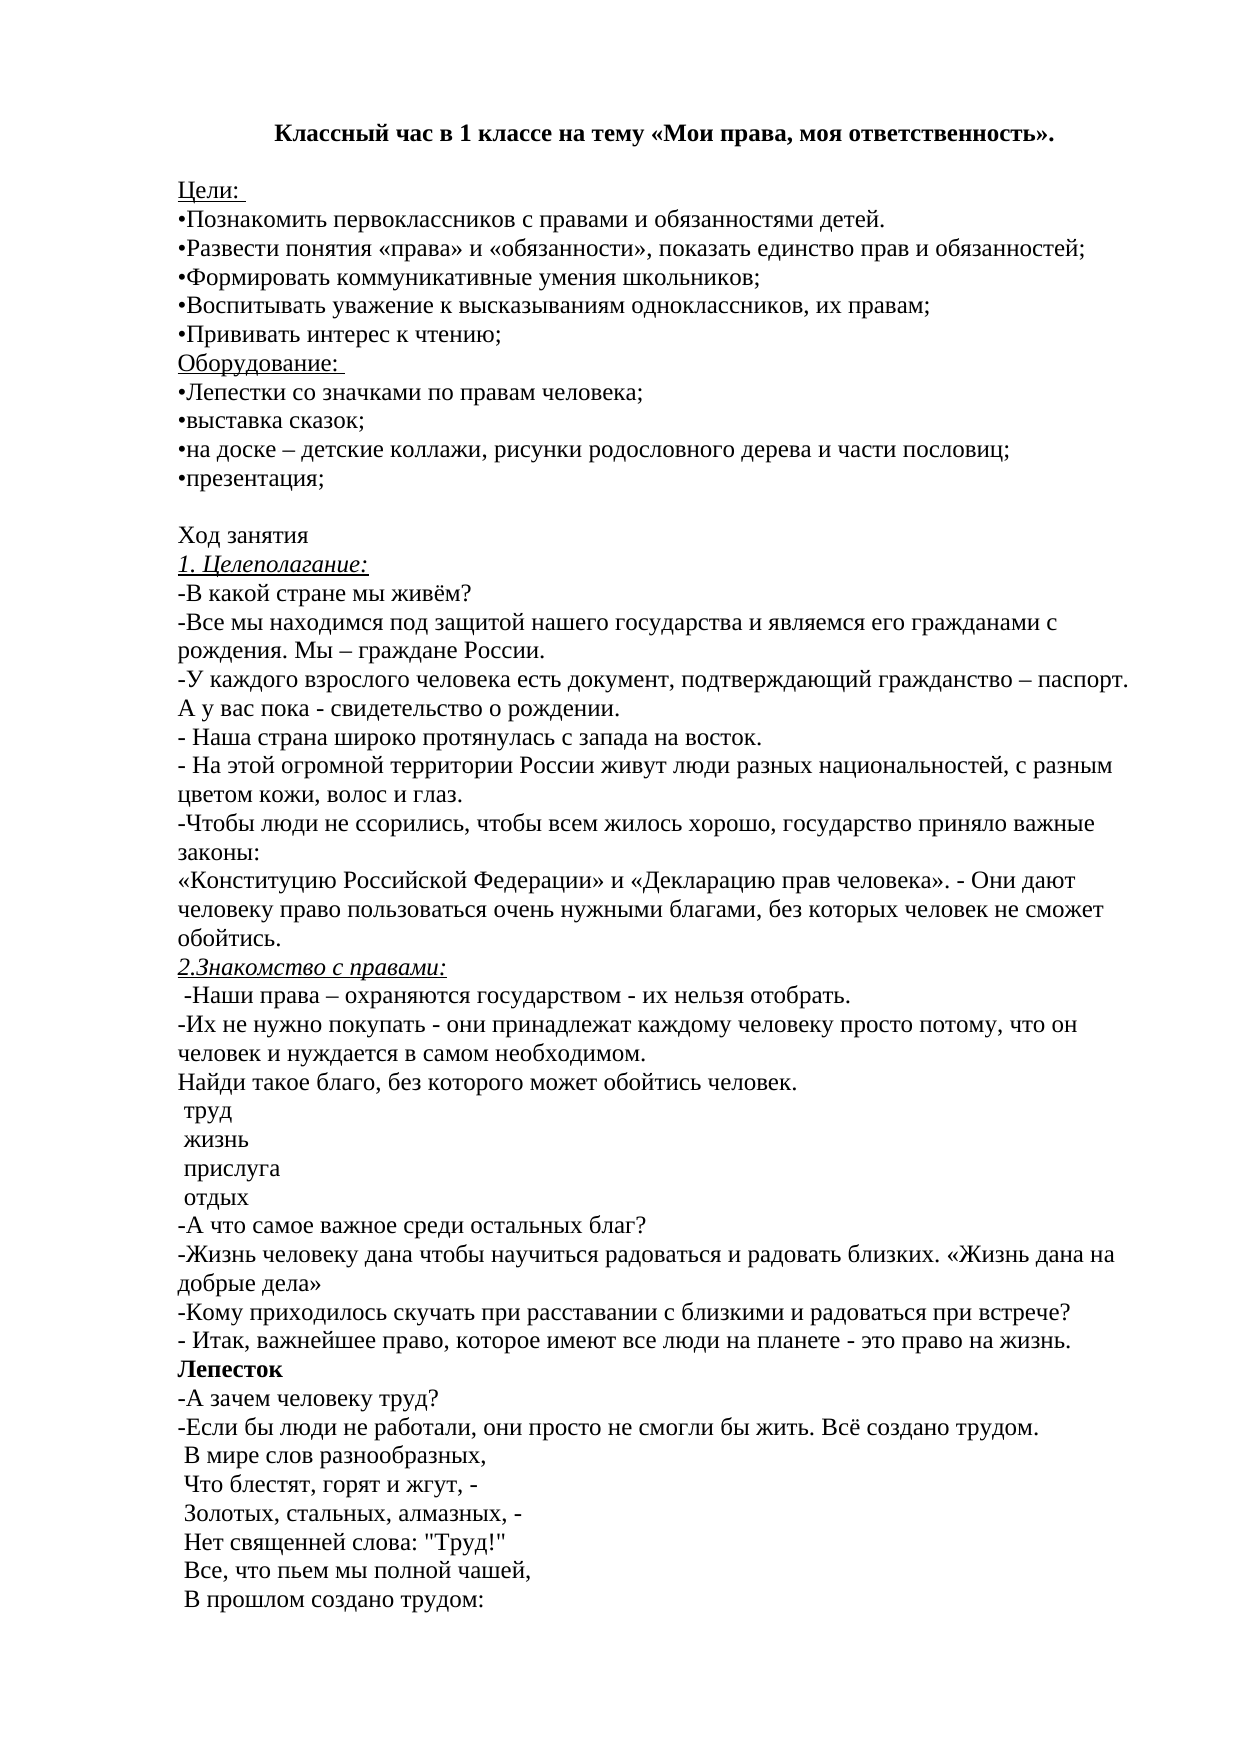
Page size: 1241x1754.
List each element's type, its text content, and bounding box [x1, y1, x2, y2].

text •выставка сказок; [177, 406, 1152, 434]
text -Чтобы люди не ссорились, чтобы всем жилось хорошо, государство приняло важные законы: [177, 808, 1152, 866]
text труд [177, 1096, 1152, 1124]
text Ход занятия [177, 521, 1152, 549]
text Цели: [177, 176, 1152, 204]
text жизнь [177, 1124, 1152, 1153]
text •презентация; [177, 463, 1152, 492]
text Нет священней слова: "Труд!" [177, 1527, 1152, 1556]
text -Все мы находимся под защитой нашего государства и являемся его гражданами с рождения. Мы – граждане России. [177, 607, 1152, 664]
text •Воспитывать уважение к высказываниям одноклассников, их правам; [177, 291, 1152, 319]
text Золотых, стальных, алмазных, - [177, 1498, 1152, 1527]
text -Их не нужно покупать - они принадлежат каждому человеку просто потому, что он человек и нуждается в самом необходимом. [177, 1009, 1152, 1067]
text 2.Знакомство с правами: [177, 952, 1152, 981]
text Оборудование: [177, 348, 1152, 377]
text Что блестят, горят и жгут, - [177, 1469, 1152, 1498]
text В прошлом создано трудом: [177, 1584, 1152, 1613]
text В мире слов разнообразных, [177, 1441, 1152, 1469]
text - Наша страна широко протянулась с запада на восток. [177, 722, 1152, 751]
text - Итак, важнейшее право, которое имеют все люди на планете - это право на жизнь. Лепесток [177, 1326, 1152, 1383]
text •Лепестки со значками по правам человека; [177, 377, 1152, 406]
text •Познакомить первоклассников с правами и обязанностями детей. [177, 204, 1152, 233]
text -А что самое важное среди остальных благ? [177, 1211, 1152, 1239]
text -Жизнь человеку дана чтобы научиться радоваться и радовать близких. «Жизнь дана на добрые дела» [177, 1239, 1152, 1297]
text -А зачем человеку труд? [177, 1383, 1152, 1412]
text «Конституцию Российской Федерации» и «Декларацию прав человека». - Они дают человеку право пользоваться очень нужными благами, без которых человек не сможет обойтись. [177, 866, 1152, 952]
text прислуга [177, 1153, 1152, 1182]
text Классный час в 1 классе на тему «Мои права, моя ответственность». [177, 118, 1152, 147]
text -Кому приходилось скучать при расставании с близкими и радоваться при встрече? [177, 1297, 1152, 1326]
text 1. Целеполагание: [177, 549, 1152, 578]
text •Развести понятия «права» и «обязанности», показать единство прав и обязанностей; [177, 233, 1152, 262]
text - На этой огромной территории России живут люди разных национальностей, с разным цветом кожи, волос и глаз. [177, 751, 1152, 808]
text -Если бы люди не работали, они просто не смогли бы жить. Всё создано трудом. [177, 1412, 1152, 1441]
text отдых [177, 1182, 1152, 1211]
text •Формировать коммуникативные умения школьников; [177, 262, 1152, 291]
text Найди такое благо, без которого может обойтись человек. [177, 1067, 1152, 1096]
text -Наши права – охраняются государством - их нельзя отобрать. [177, 981, 1152, 1009]
text -В какой стране мы живём? [177, 578, 1152, 607]
text Все, что пьем мы полной чашей, [177, 1556, 1152, 1584]
text •Прививать интерес к чтению; [177, 319, 1152, 348]
text -У каждого взрослого человека есть документ, подтверждающий гражданство – паспорт. А у вас пока - свидетельство о рождении. [177, 664, 1152, 722]
text •на доске – детские коллажи, рисунки родословного дерева и части пословиц; [177, 434, 1152, 463]
